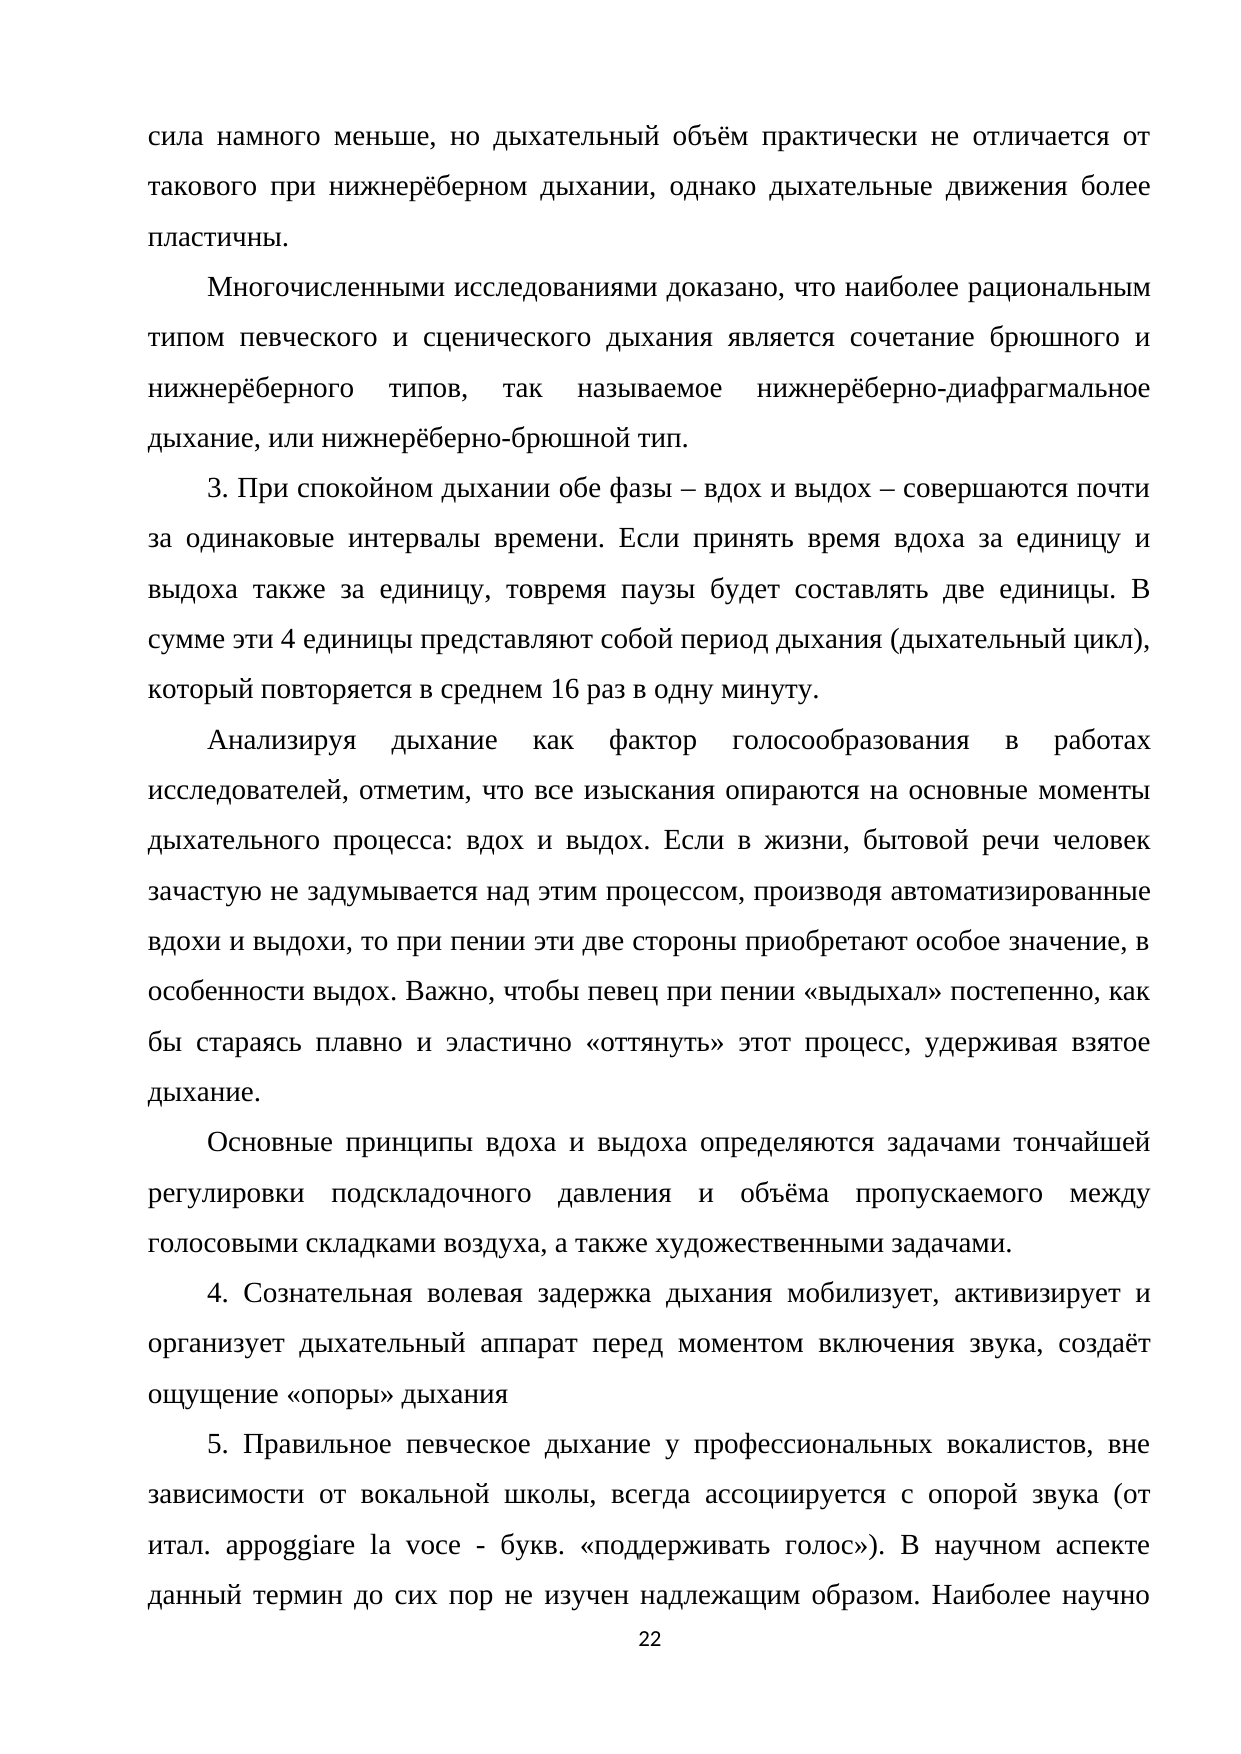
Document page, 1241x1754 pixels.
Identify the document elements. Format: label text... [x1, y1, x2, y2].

text Анализируя дыхание как фактор голосообразования в работах исследователей, отметим, что все изыскания опираются на основные моменты дыхательного процесса: вдох и выдох. Если в жизни, бытовой речи человек зачастую не задумывается над этим процессом, производя автоматизированные вдохи и выдохи, то при пении эти две стороны приобретают особое значение, в особенности выдох. Важно, чтобы певец при пении «выдыхал» постепенно, как бы стараясь плавно и эластично «оттянуть» этот процесс, удерживая взятое дыхание. [148, 722, 1152, 1108]
text 3. При спокойном дыхании обе фазы – вдох и выдох – совершаются почти за одинаковые интервалы времени. Если принять время вдоха за единицу и выдоха также за единицу, товремя паузы будет составлять две единицы. В сумме эти 4 единицы представляют собой период дыхания (дыхательный цикл), который повторяется в среднем 16 раз в одну минуту. [148, 470, 1152, 705]
text Многочисленными исследованиями доказано, что наиболее рациональным типом певческого и сценического дыхания является сочетание брюшного и нижнерёберного типов, так называемое нижнерёберно-диафрагмальное дыхание, или нижнерёберно-брюшной тип. [148, 269, 1152, 453]
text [148, 1426, 1152, 1611]
text Основные принципы вдоха и выдоха определяются задачами тончайшей регулировки подскладочного давления и объёма пропускаемого между голосовыми складками воздуха, а также художественными задачами. [148, 1124, 1152, 1258]
text 4. Сознательная волевая задержка дыхания мобилизует, активизирует и организует дыхательный аппарат перед моментом включения звука, создаёт ощущение «опоры» дыхания [148, 1275, 1152, 1409]
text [148, 118, 1152, 252]
